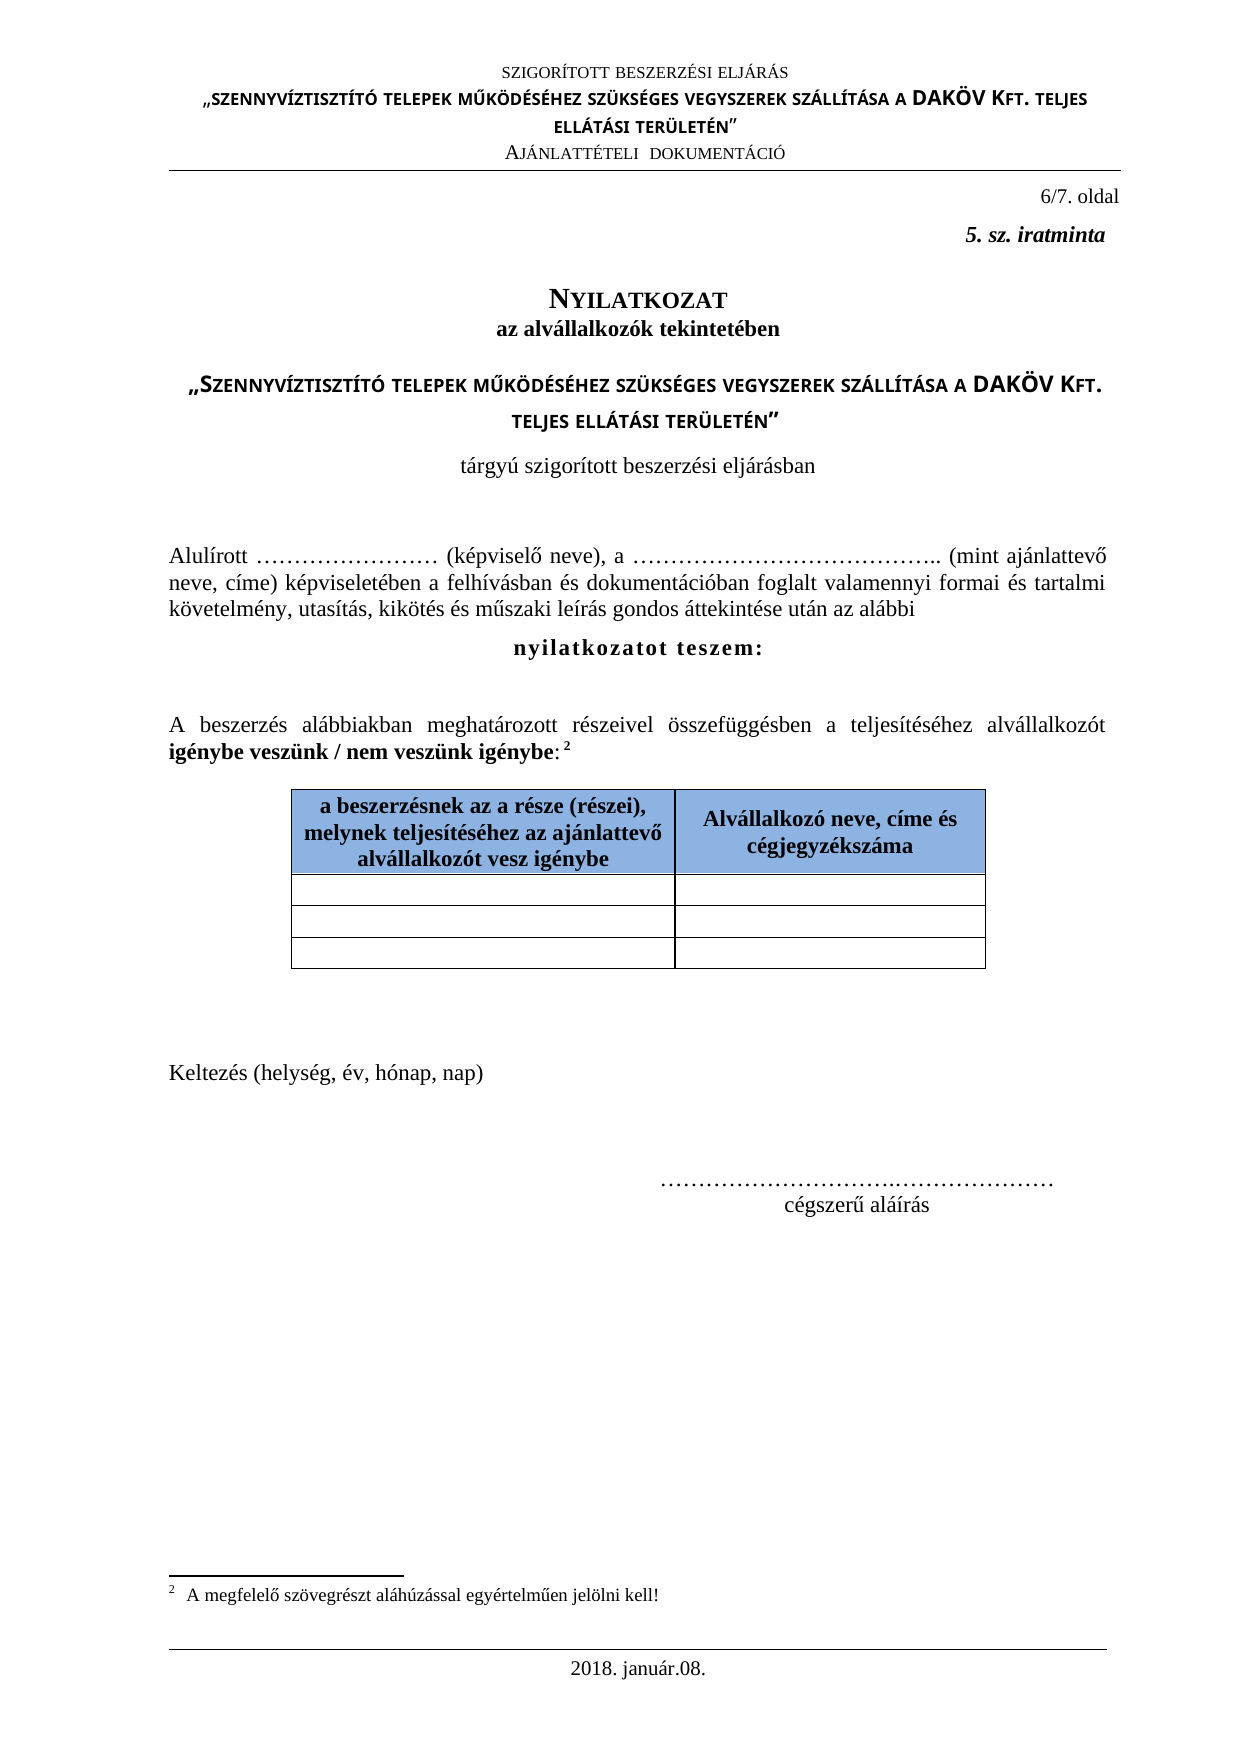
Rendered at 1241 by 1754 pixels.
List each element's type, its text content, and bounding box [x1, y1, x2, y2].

text 5. sz. iratminta [169, 222, 1107, 248]
subtitle Nyilatkozat [169, 281, 1107, 315]
table_cell [292, 906, 674, 937]
text az alvállalkozók tekintetében [169, 315, 1107, 341]
table_cell cégszerű aláírás [619, 1191, 1095, 1218]
text A beszerzés alábbiakban meghatározott részeivel összefüggésben a teljesítéséhez alvállalkozót igénybe veszünk / nem veszünk igénybe: [169, 712, 1107, 764]
table_cell [292, 875, 674, 905]
table_cell [676, 906, 985, 937]
table_cell [292, 938, 674, 968]
table_header a beszerzésnek az a része (részei), melynek teljesítéséhez az ajánlattevő alvállalkozót vesz igénybe [292, 790, 674, 873]
table_cell [676, 938, 985, 968]
table_header ………………………….………………… [619, 1165, 1095, 1191]
text tárgyú szigorított beszerzési eljárásban [169, 452, 1107, 478]
text nyilatkozatot teszem: [169, 634, 1107, 660]
text Alulírott …………………… (képviselő neve), a ………………………………….. (mint ajánlattevő neve, címe) képviseletében a felhívásban és dokumentációban foglalt valamennyi formai és tartalmi követelmény, utasítás, kikötés és műszaki leírás gondos áttekintése után az alábbi [169, 542, 1107, 621]
text Keltezés (helység, év, hónap, nap) [169, 1059, 1107, 1086]
text „Szennyvíztisztító telepek működéséhez szükséges vegyszerek szállítása a DAKÖV Kft. teljes ellátási területén” [169, 368, 1121, 435]
table_header Alvállalkozó neve, címe és cégjegyzékszáma [676, 790, 985, 873]
table_cell [676, 875, 985, 905]
